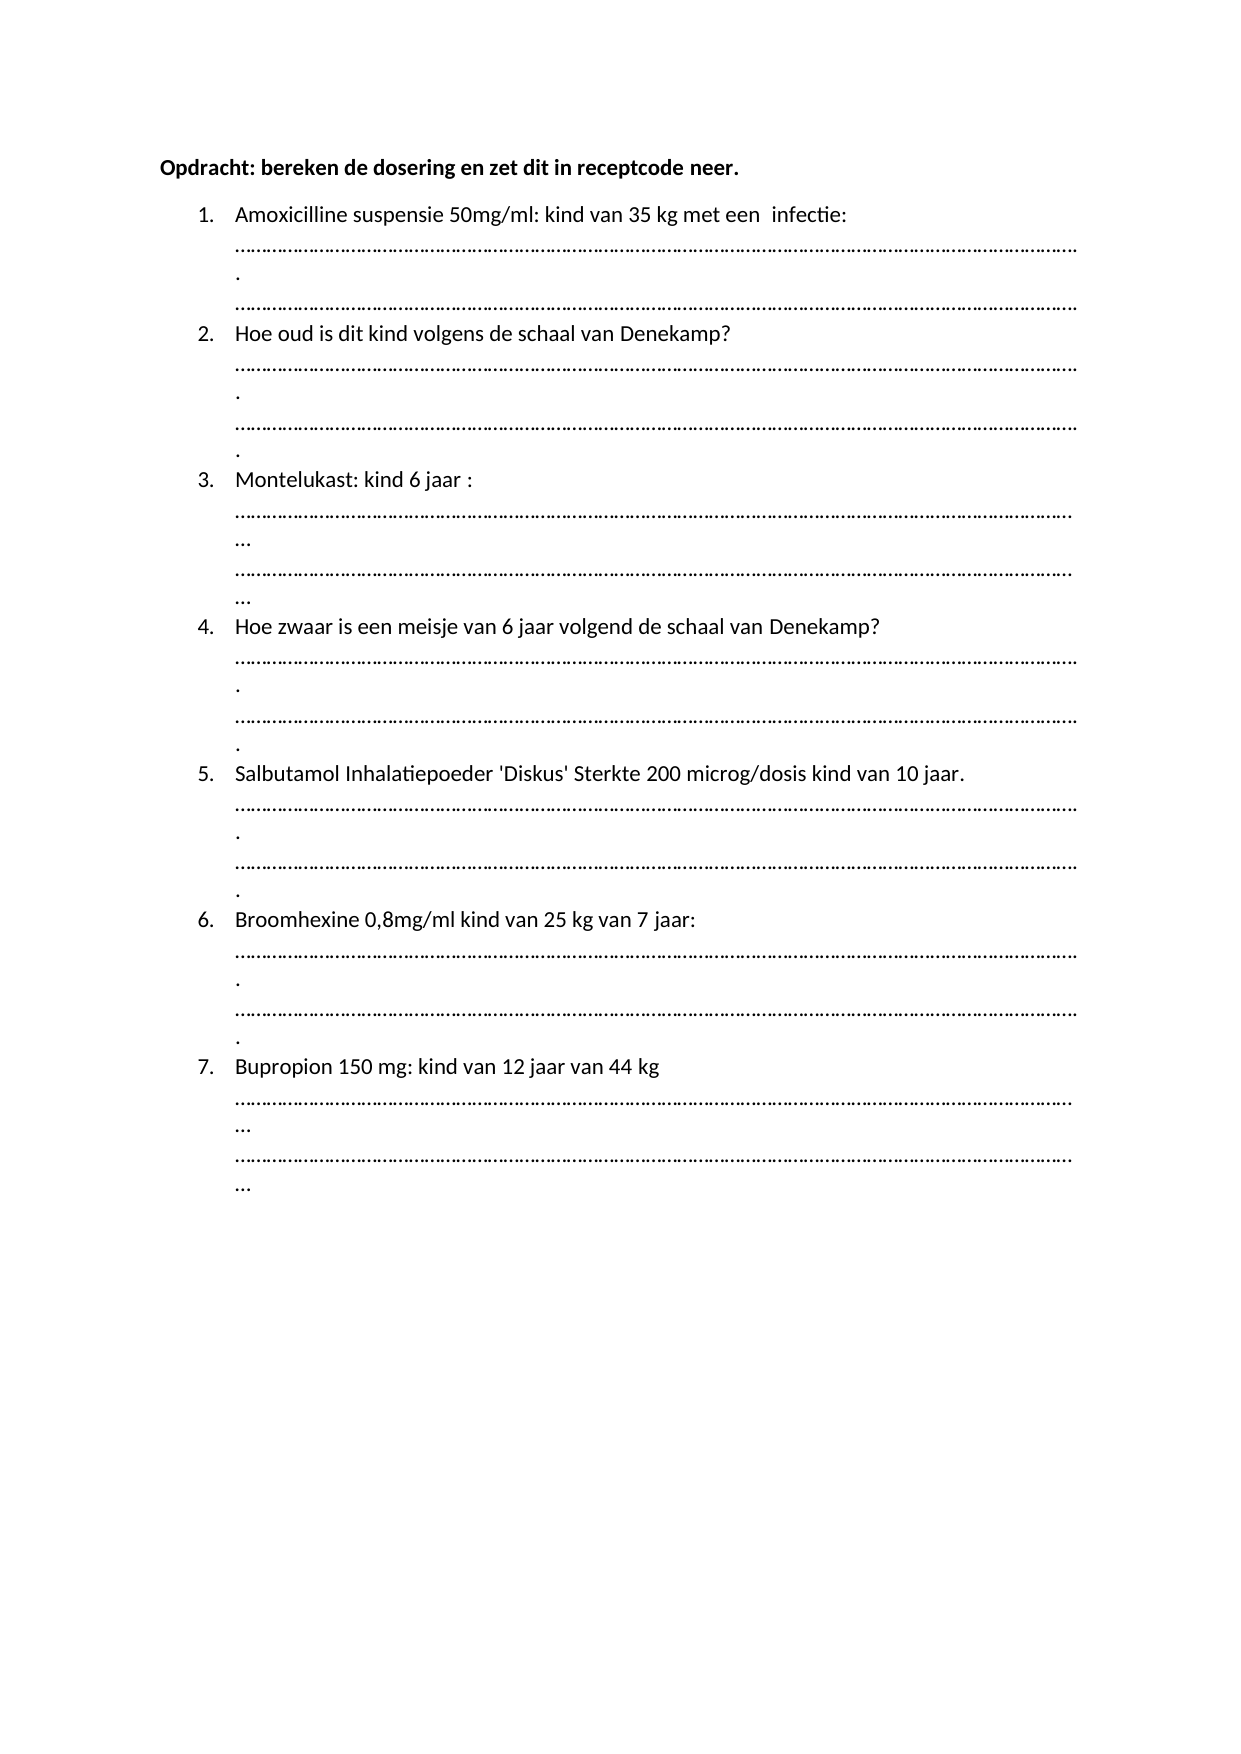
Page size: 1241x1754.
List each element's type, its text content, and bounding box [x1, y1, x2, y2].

text ……………………………………………………………………………………………………………………………………………… [235, 554, 1080, 610]
list Amoxicilline suspensie 50mg/ml: kind van 35 kg met een infectie: [197, 200, 1093, 228]
text …………………………………………………………………………………………………………………………………………….. [235, 994, 1080, 1050]
text ……………………………………………………………………………………………………………………………………………. [235, 288, 1080, 317]
text …………………………………………………………………………………………………………………………………………….. [235, 847, 1080, 903]
list Hoe oud is dit kind volgens de schaal van Denekamp? [197, 319, 1093, 347]
text …………………………………………………………………………………………………………………………………………….. [235, 701, 1080, 757]
text ……………………………………………………………………………………………………………………………………………… [235, 496, 1080, 552]
text …………………………………………………………………………………………………………………………………………….. [235, 349, 1080, 405]
list Hoe zwaar is een meisje van 6 jaar volgend de schaal van Denekamp? [197, 612, 1093, 640]
text …………………………………………………………………………………………………………………………………………….. [235, 936, 1080, 992]
text ……………………………………………………………………………………………………………………………………………… [235, 1141, 1080, 1197]
list Montelukast: kind 6 jaar : [197, 466, 1093, 494]
list Salbutamol Inhalatiepoeder 'Diskus' Sterkte 200 microg/dosis kind van 10 jaar. [197, 759, 1093, 787]
text …………………………………………………………………………………………………………………………………………….. [235, 789, 1080, 846]
text …………………………………………………………………………………………………………………………………………….. [235, 642, 1080, 698]
subtitle Opdracht: bereken de dosering en zet dit in receptcode neer. [160, 153, 1080, 181]
list Broomhexine 0,8mg/ml kind van 25 kg van 7 jaar: [197, 906, 1093, 933]
list Bupropion 150 mg: kind van 12 jaar van 44 kg [197, 1052, 1093, 1080]
text ……………………………………………………………………………………………………………………………………………… [235, 1083, 1080, 1139]
text …………………………………………………………………………………………………………………………………………….. [235, 408, 1080, 464]
text …………………………………………………………………………………………………………………………………………….. [235, 231, 1080, 287]
